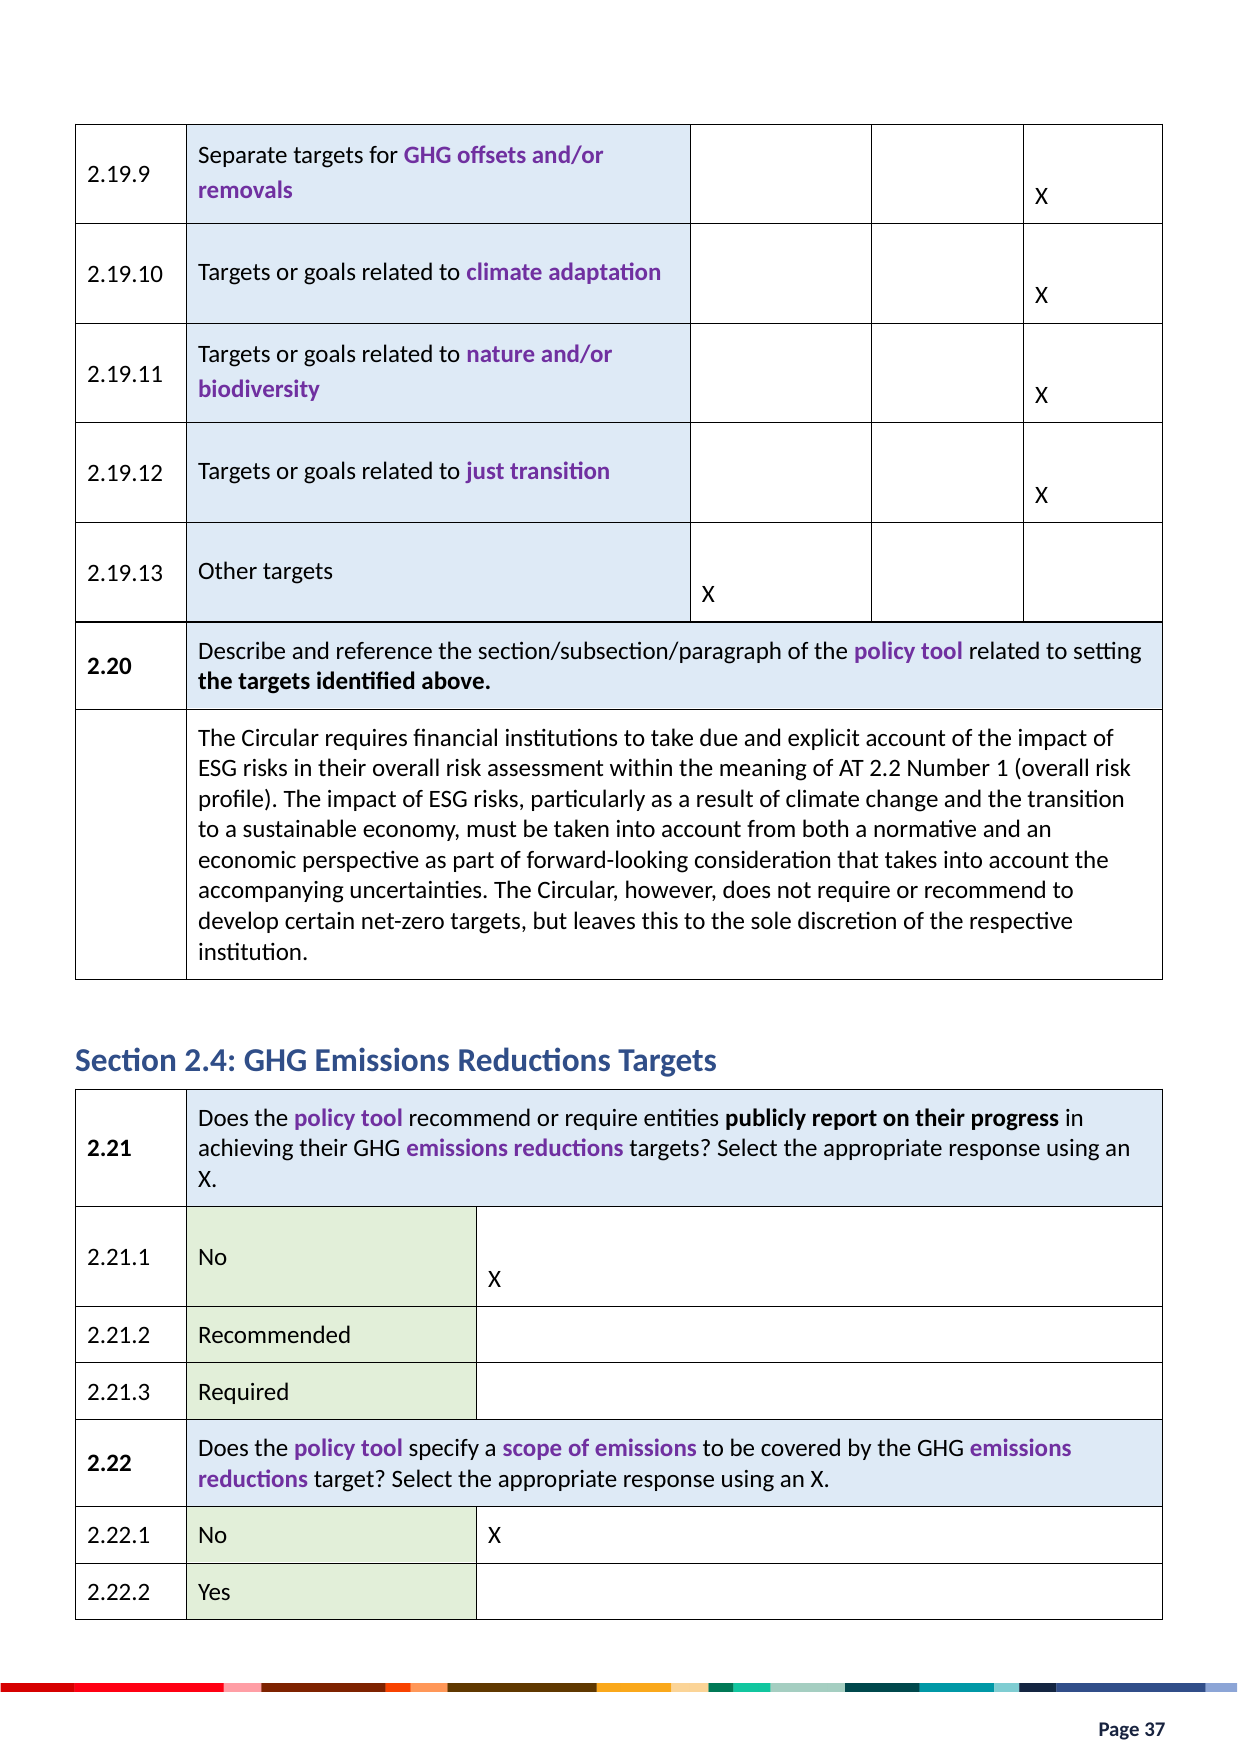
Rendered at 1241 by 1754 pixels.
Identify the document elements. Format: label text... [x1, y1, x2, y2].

table_cell 2.22.1 [76, 1507, 186, 1562]
table_cell [872, 423, 1023, 522]
table_cell [477, 1564, 1162, 1619]
table_cell Other targets [187, 523, 690, 621]
table_cell [872, 523, 1023, 621]
table_cell Separate targets for GHG offsets and/or removals [187, 125, 690, 223]
table_cell X [1024, 224, 1162, 323]
table_cell 2.19.13 [76, 523, 186, 621]
table_cell 2.22.2 [76, 1564, 186, 1619]
subtitle Section 2.4: GHG Emissions Reductions Targets [75, 1039, 1165, 1080]
table_cell The Circular requires financial institutions to take due and explicit account of the impact of ESG risks in their overall risk assessment within the meaning of AT 2.2 Number 1 (overall risk profile). The impact of ESG risks, particularly as a result of climate change and the transition to a sustainable economy, must be taken into account from both a normative and an economic perspective as part of forward-looking consideration that takes into account the accompanying uncertainties. The Circular, however, does not require or recommend to develop certain net-zero targets, but leaves this to the sole discretion of the respective institution. [187, 710, 1162, 979]
table_cell [691, 423, 871, 522]
table_cell [1024, 523, 1162, 621]
table_cell [691, 224, 871, 323]
table_cell X [477, 1507, 1162, 1562]
table_cell [872, 324, 1023, 422]
table_cell 2.19.12 [76, 423, 186, 522]
table_cell 2.19.11 [76, 324, 186, 422]
table_cell X [477, 1207, 1162, 1306]
table_cell [872, 224, 1023, 323]
table_cell Required [187, 1363, 476, 1419]
table_cell X [1024, 324, 1162, 422]
table_cell X [691, 523, 871, 621]
table_cell [477, 1307, 1162, 1362]
table_cell Describe and reference the section/subsection/paragraph of the policy tool related to setting the targets identified above. [187, 623, 1162, 708]
table_cell Targets or goals related to climate adaptation [187, 224, 690, 323]
table_cell Does the policy tool specify a scope of emissions to be covered by the GHG emissions reductions target? Select the appropriate response using an X. [187, 1420, 1162, 1506]
table_cell [691, 125, 871, 223]
table_cell 2.19.9 [76, 125, 186, 223]
table_cell No [187, 1507, 476, 1562]
table_cell 2.21.2 [76, 1307, 186, 1362]
table_cell Targets or goals related to just transition [187, 423, 690, 522]
table_cell 2.19.10 [76, 224, 186, 323]
table_cell [76, 710, 186, 979]
table_header Does the policy tool recommend or require entities publicly report on their progress in achieving their GHG emissions reductions targets? Select the appropriate response using an X. [187, 1090, 1162, 1206]
table_cell X [1024, 125, 1162, 223]
table_cell No [187, 1207, 476, 1306]
table_cell Yes [187, 1564, 476, 1619]
table_header 2.21 [76, 1090, 186, 1206]
table_cell [872, 125, 1023, 223]
table_cell [691, 324, 871, 422]
table_cell 2.22 [76, 1420, 186, 1506]
table_cell Recommended [187, 1307, 476, 1362]
table_cell 2.21.1 [76, 1207, 186, 1306]
table_cell 2.20 [76, 623, 186, 708]
table_cell Targets or goals related to nature and/or biodiversity [187, 324, 690, 422]
picture [0, 1683, 1236, 1692]
table_cell X [1024, 423, 1162, 522]
table_cell 2.21.3 [76, 1363, 186, 1419]
table_cell [477, 1363, 1162, 1419]
